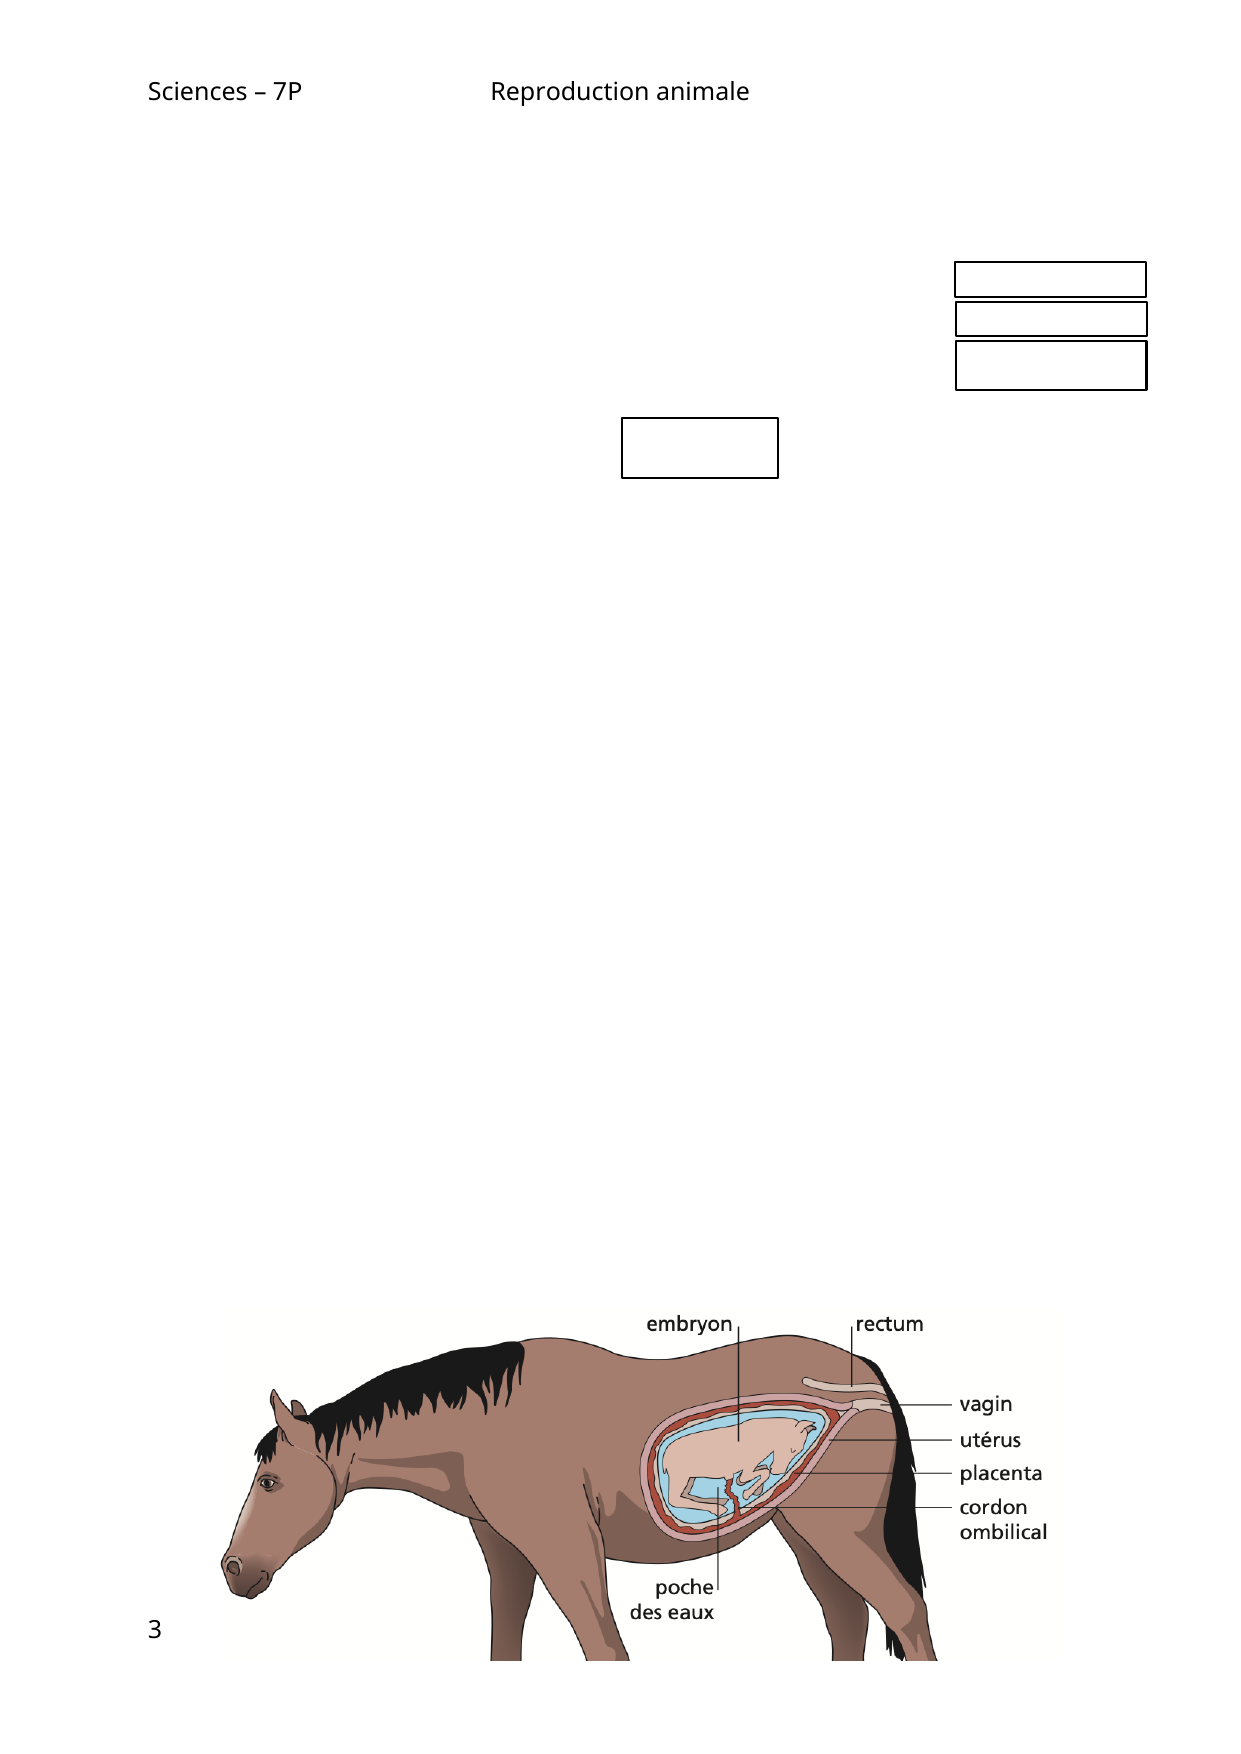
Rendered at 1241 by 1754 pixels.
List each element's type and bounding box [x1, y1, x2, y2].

picture [218, 1309, 1063, 1661]
